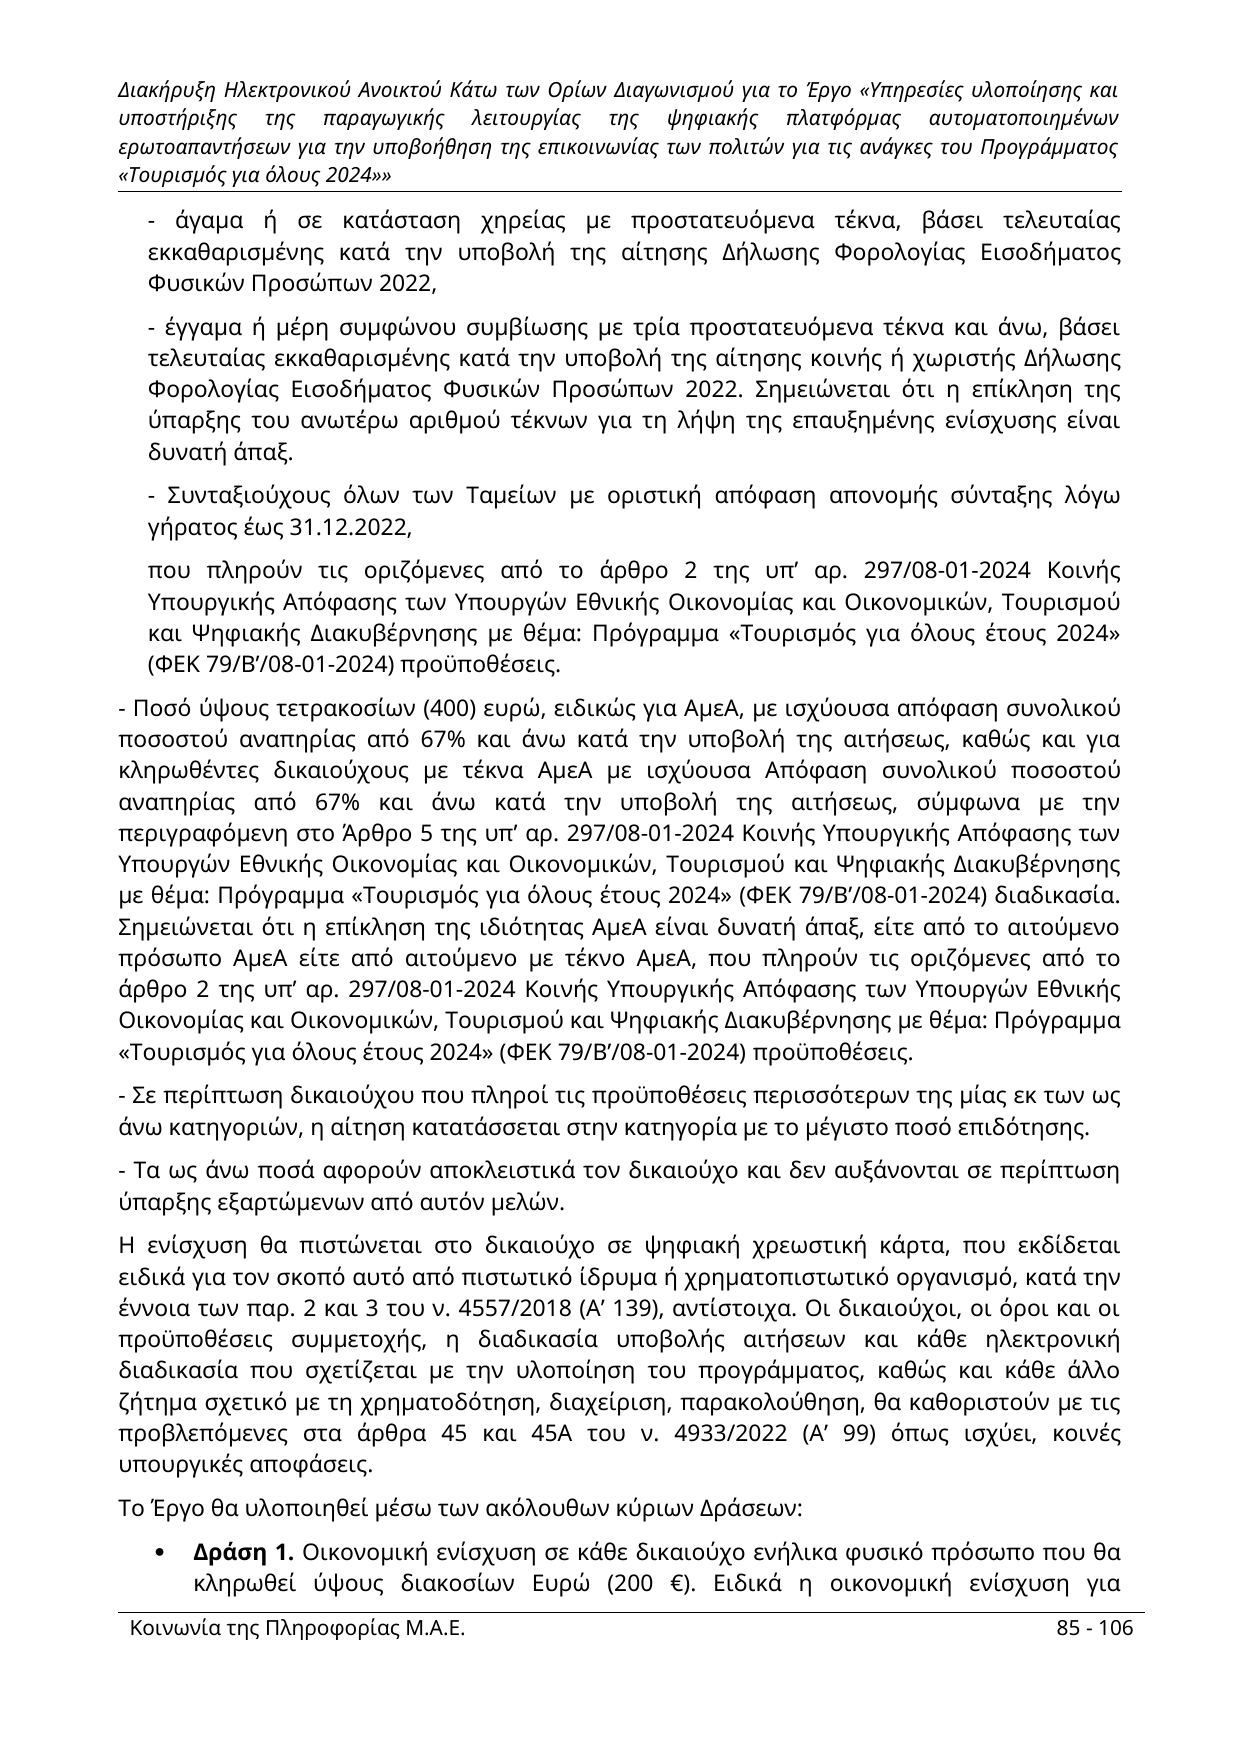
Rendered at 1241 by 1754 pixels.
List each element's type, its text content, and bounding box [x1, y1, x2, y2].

text - Ποσό ύψους τετρακοσίων (400) ευρώ, ειδικώς για ΑμεΑ, με ισχύουσα απόφαση συνολικού ποσοστού αναπηρίας από 67% και άνω κατά την υποβολή της αιτήσεως, καθώς και για κληρωθέντες δικαιούχους με τέκνα ΑμεΑ με ισχύουσα Απόφαση συνολικού ποσοστού αναπηρίας από 67% και άνω κατά την υποβολή της αιτήσεως, σύμφωνα με την περιγραφόμενη στο Άρθρο 5 της υπ’ αρ. 297/08-01-2024 Κοινής Υπουργικής Απόφασης των Υπουργών Εθνικής Οικονομίας και Οικονομικών, Τουρισμού και Ψηφιακής Διακυβέρνησης με θέμα: Πρόγραμμα «Τουρισμός για όλους έτους 2024» (ΦΕΚ 79/Β’/08-01-2024) διαδικασία. Σημειώνεται ότι η επίκληση της ιδιότητας ΑμεΑ είναι δυνατή άπαξ, είτε από το αιτούμενο πρόσωπο ΑμεΑ είτε από αιτούμενο με τέκνο ΑμεΑ, που πληρούν τις οριζόμενες από το άρθρο 2 της υπ’ αρ. 297/08-01-2024 Κοινής Υπουργικής Απόφασης των Υπουργών Εθνικής Οικονομίας και Οικονομικών, Τουρισμού και Ψηφιακής Διακυβέρνησης με θέμα: Πρόγραμμα «Τουρισμός για όλους έτους 2024» (ΦΕΚ 79/Β’/08-01-2024) προϋποθέσεις. [118, 692, 1122, 1067]
text Το Έργο θα υλοποιηθεί μέσω των ακόλουθων κύριων Δράσεων: [118, 1492, 1122, 1523]
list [156, 1536, 1122, 1598]
text - άγαμα ή σε κατάσταση χηρείας με προστατευόμενα τέκνα, βάσει τελευταίας εκκαθαρισμένης κατά την υποβολή της αίτησης Δήλωσης Φορολογίας Εισοδήματος Φυσικών Προσώπων 2022, [148, 204, 1122, 298]
text Η ενίσχυση θα πιστώνεται στο δικαιούχο σε ψηφιακή χρεωστική κάρτα, που εκδίδεται ειδικά για τον σκοπό αυτό από πιστωτικό ίδρυμα ή χρηματοπιστωτικό οργανισμό, κατά την έννοια των παρ. 2 και 3 του ν. 4557/2018 (Α’ 139), αντίστοιχα. Οι δικαιούχοι, οι όροι και οι προϋποθέσεις συμμετοχής, η διαδικασία υποβολής αιτήσεων και κάθε ηλεκτρονική διαδικασία που σχετίζεται με την υλοποίηση του προγράμματος, καθώς και κάθε άλλο ζήτημα σχετικό με τη χρηματοδότηση, διαχείριση, παρακολούθηση, θα καθοριστούν με τις προβλεπόμενες στα άρθρα 45 και 45Α του ν. 4933/2022 (Α’ 99) όπως ισχύει, κοινές υπουργικές αποφάσεις. [118, 1229, 1122, 1479]
text - Σε περίπτωση δικαιούχου που πληροί τις προϋποθέσεις περισσότερων της μίας εκ των ως άνω κατηγοριών, η αίτηση κατατάσσεται στην κατηγορία με το μέγιστο ποσό επιδότησης. [118, 1079, 1122, 1142]
text - Τα ως άνω ποσά αφορούν αποκλειστικά τον δικαιούχο και δεν αυξάνονται σε περίπτωση ύπαρξης εξαρτώμενων από αυτόν μελών. [118, 1154, 1122, 1217]
text - έγγαμα ή μέρη συμφώνου συμβίωσης με τρία προστατευόμενα τέκνα και άνω, βάσει τελευταίας εκκαθαρισμένης κατά την υποβολή της αίτησης κοινής ή χωριστής Δήλωσης Φορολογίας Εισοδήματος Φυσικών Προσώπων 2022. Σημειώνεται ότι η επίκληση της ύπαρξης του ανωτέρω αριθμού τέκνων για τη λήψη της επαυξημένης ενίσχυσης είναι δυνατή άπαξ. [148, 311, 1122, 467]
text που πληρούν τις οριζόμενες από το άρθρο 2 της υπ’ αρ. 297/08-01-2024 Κοινής Υπουργικής Απόφασης των Υπουργών Εθνικής Οικονομίας και Οικονομικών, Τουρισμού και Ψηφιακής Διακυβέρνησης με θέμα: Πρόγραμμα «Τουρισμός για όλους έτους 2024» (ΦΕΚ 79/Β’/08-01-2024) προϋποθέσεις. [148, 554, 1122, 679]
text - Συνταξιούχους όλων των Ταμείων με οριστική απόφαση απονομής σύνταξης λόγω γήρατος έως 31.12.2022, [148, 479, 1122, 542]
